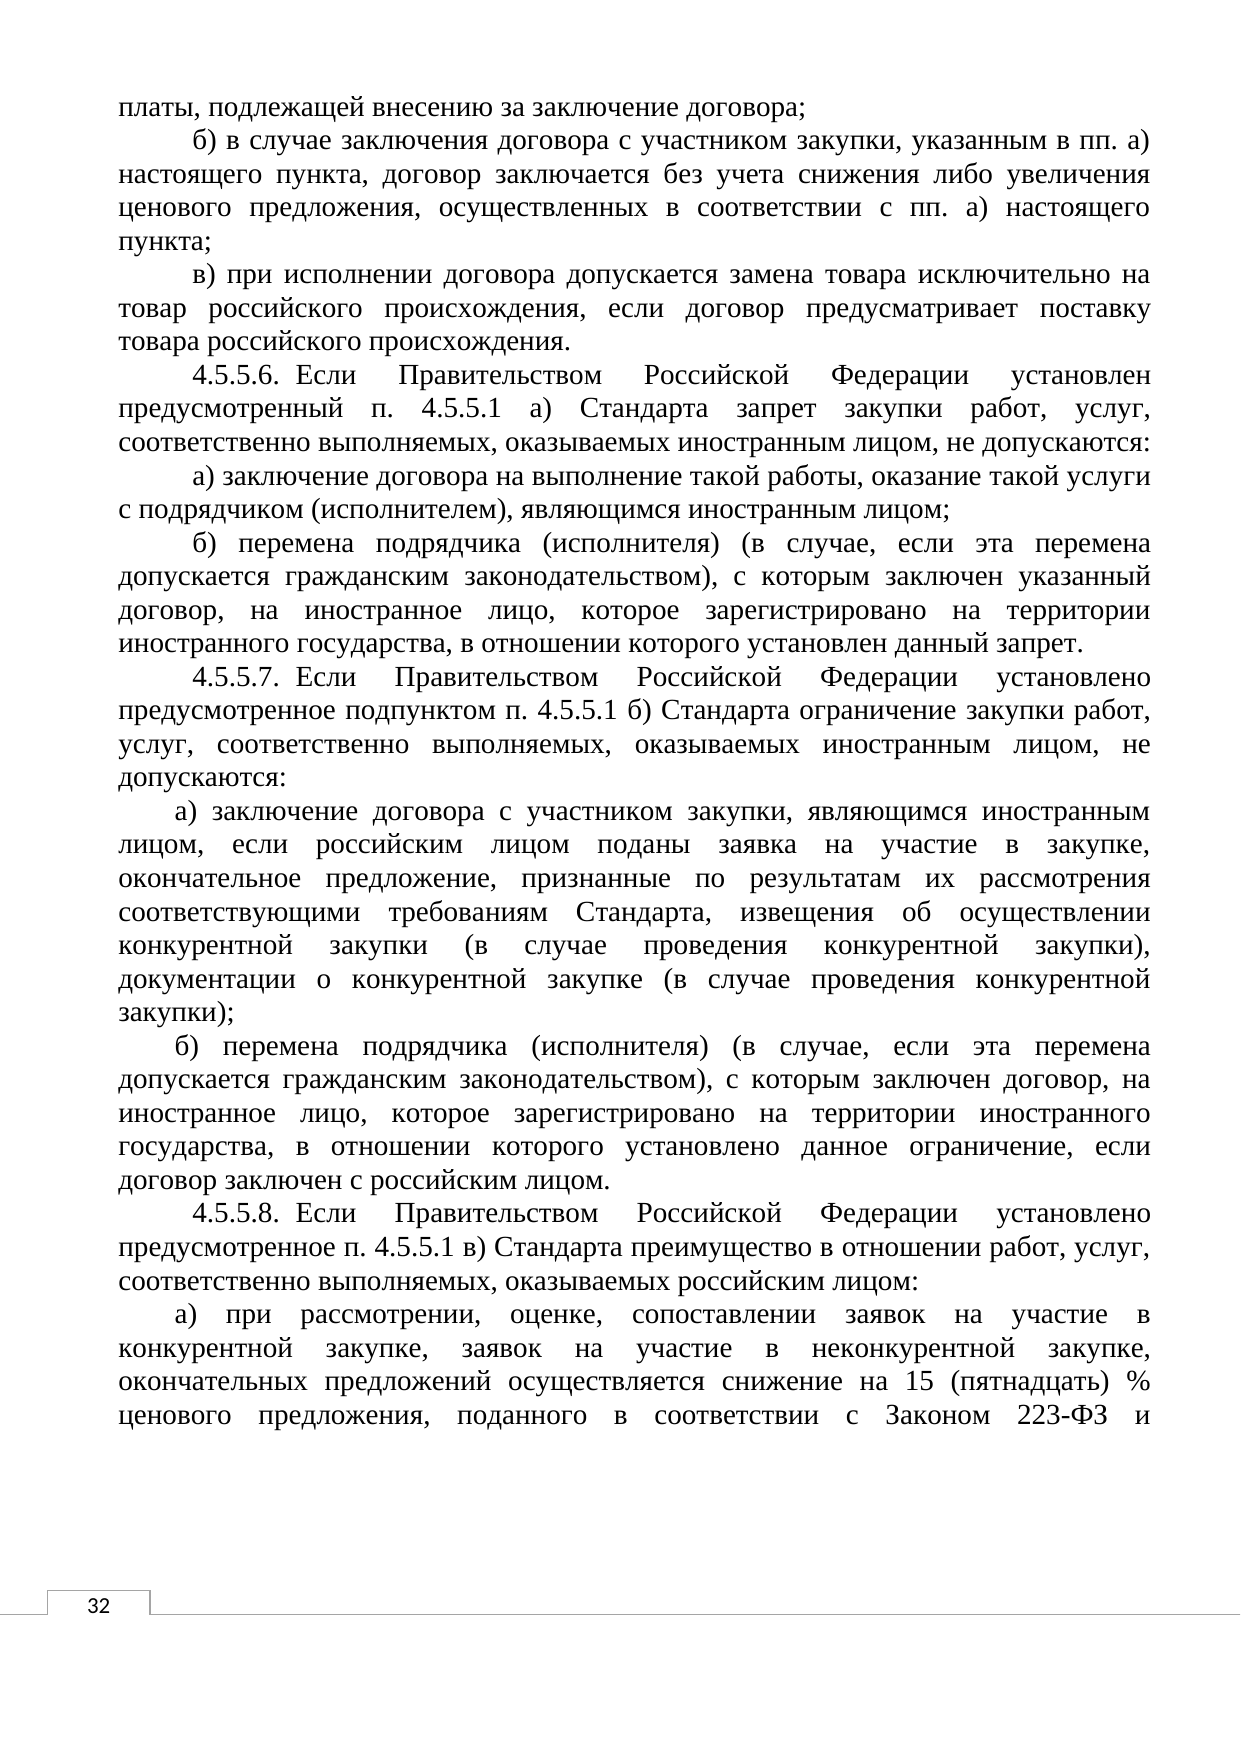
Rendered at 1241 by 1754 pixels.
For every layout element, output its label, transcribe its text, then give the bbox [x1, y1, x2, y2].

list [118, 89, 1152, 122]
text б) перемена подрядчика (исполнителя) (в случае, если эта перемена допускается гражданским законодательством), с которым заключен договор, на иностранное лицо, которое зарегистрировано на территории иностранного государства, в отношении которого установлено данное ограничение, если договор заключен с российским лицом. [118, 1028, 1152, 1196]
text а) заключение договора на выполнение такой работы, оказание такой услуги с подрядчиком (исполнителем), являющимся иностранным лицом; [118, 458, 1152, 525]
text б) перемена подрядчика (исполнителя) (в случае, если эта перемена допускается гражданским законодательством), с которым заключен указанный договор, на иностранное лицо, которое зарегистрировано на территории иностранного государства, в отношении которого установлен данный запрет. [118, 525, 1152, 659]
list б) в случае заключения договора с участником закупки, указанным в пп. а) настоящего пункта, договор заключается без учета снижения либо увеличения ценового предложения, осуществленных в соответствии с пп. а) настоящего пункта; [118, 122, 1152, 256]
list Если Правительством Российской Федерации установлен предусмотренный п. 4.5.5.1 а) Стандарта запрет закупки работ, услуг, соответственно выполняемых, оказываемых иностранным лицом, не допускаются: [118, 357, 1152, 458]
list в) при исполнении договора допускается замена товара исключительно на товар российского происхождения, если договор предусматривает поставку товара российского происхождения. [118, 256, 1152, 357]
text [118, 1296, 1152, 1430]
list Если Правительством Российской Федерации установлено предусмотренное п. 4.5.5.1 в) Стандарта преимущество в отношении работ, услуг, соответственно выполняемых, оказываемых российским лицом: [118, 1196, 1152, 1296]
list Если Правительством Российской Федерации установлено предусмотренное подпунктом п. 4.5.5.1 б) Стандарта ограничение закупки работ, услуг, соответственно выполняемых, оказываемых иностранным лицом, не допускаются: [118, 659, 1152, 793]
text а) заключение договора с участником закупки, являющимся иностранным лицом, если российским лицом поданы заявка на участие в закупке, окончательное предложение, признанные по результатам их рассмотрения соответствующими требованиям Стандарта, извещения об осуществлении конкурентной закупки (в случае проведения конкурентной закупки), документации о конкурентной закупке (в случае проведения конкурентной закупки); [118, 793, 1152, 1028]
